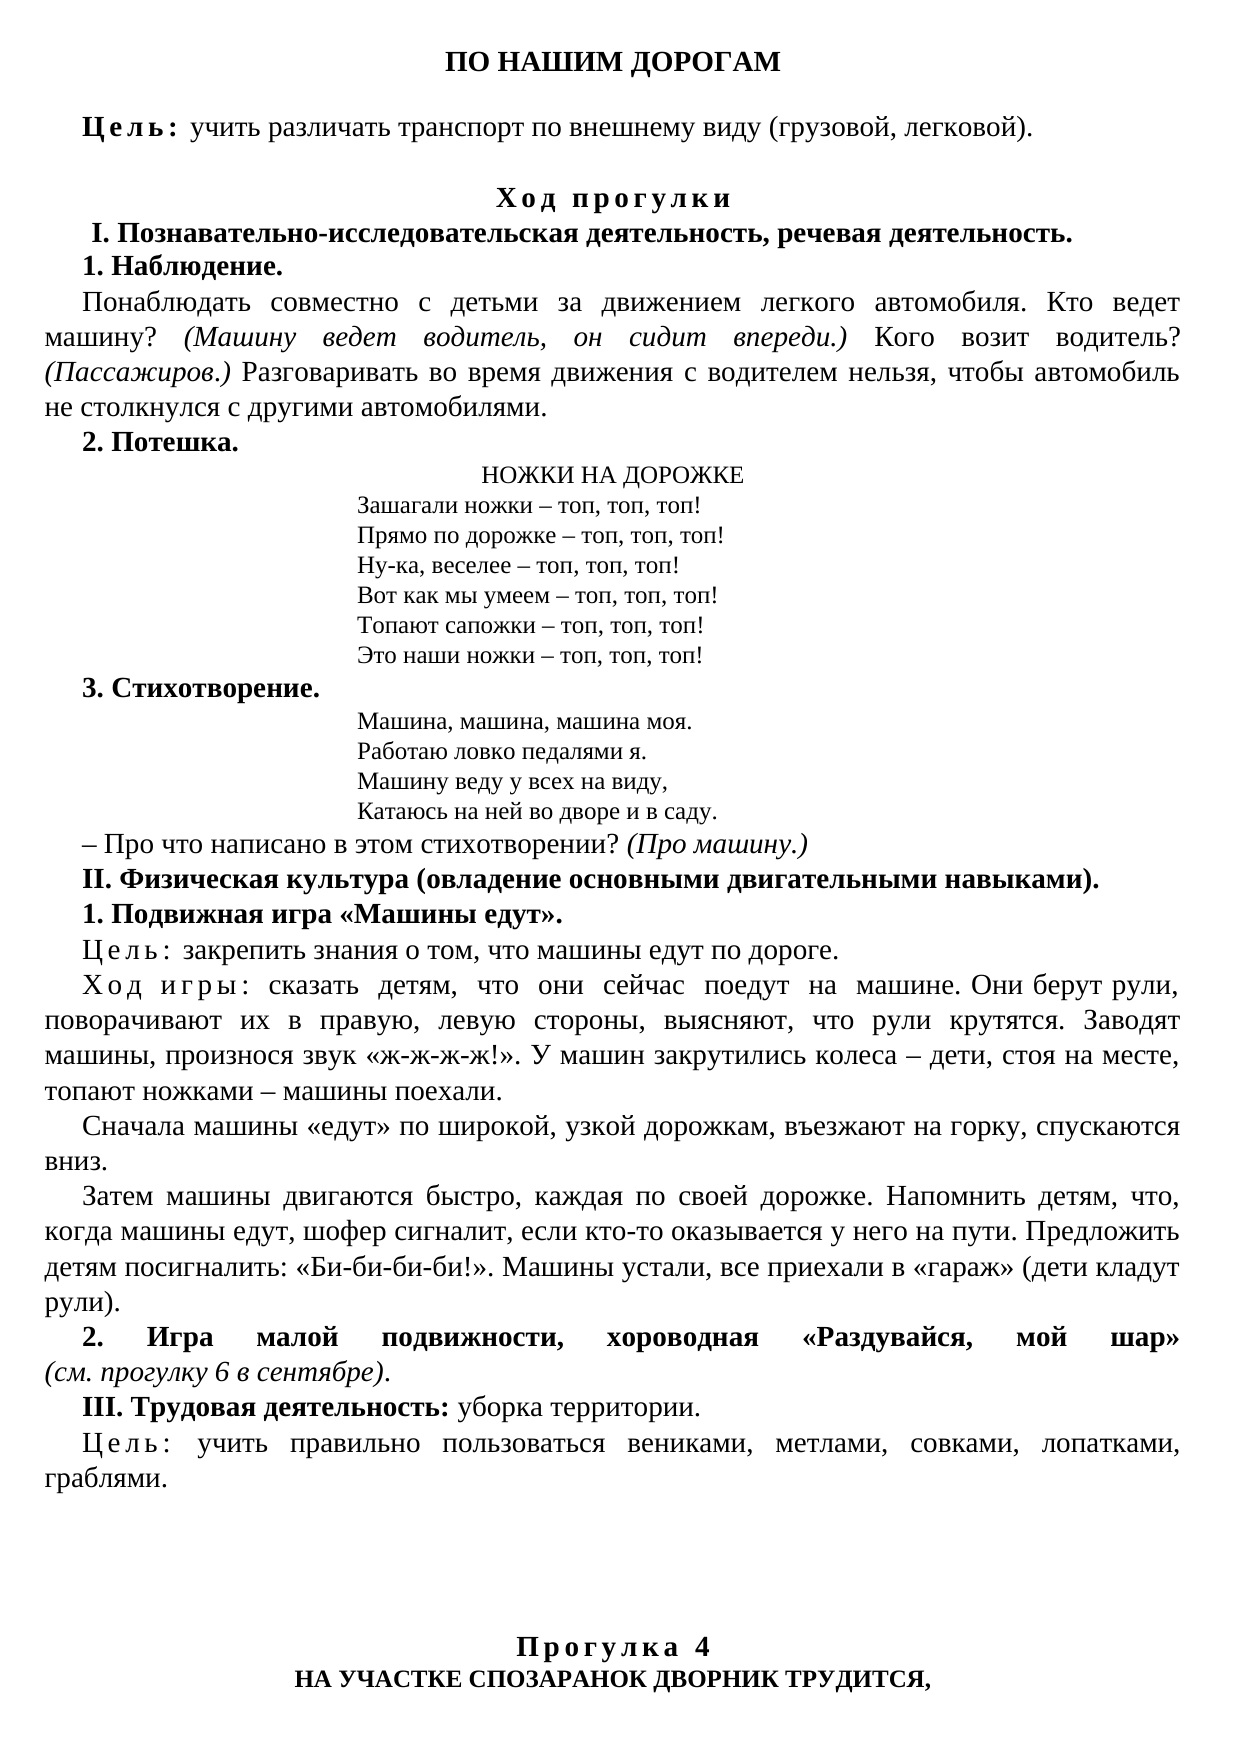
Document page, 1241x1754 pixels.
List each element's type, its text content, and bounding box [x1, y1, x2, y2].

text Цель: учить правильно пользоваться вениками, метлами, совками, лопатками, граблями. [44, 1425, 1181, 1493]
text Топают сапожки – топ, топ, топ! [357, 610, 1181, 639]
text Ход прогулки [44, 180, 1181, 213]
text Вот как мы умеем – топ, топ, топ! [357, 580, 1181, 609]
text Работаю ловко педалями я. [357, 736, 1181, 764]
text I. Познавательно-исследовательская деятельность, речевая деятельность. [44, 215, 1181, 248]
text – Про что написано в этом стихотворении? (Про машину.) [44, 826, 1181, 860]
text 1. Подвижная игра «Машины едут». [44, 897, 1181, 930]
text 2. Игра малой подвижности, хороводная «Раздувайся, мой шар» (см. прогулку 6 в сентябре). [44, 1319, 1181, 1388]
text Цель: закрепить знания о том, что машины едут по дороге. [44, 932, 1181, 965]
text Ну-ка, веселее – топ, топ, топ! [357, 550, 1181, 579]
text Цель: учить различать транспорт по внешнему виду (грузовой, легковой). [44, 109, 1181, 143]
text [44, 1629, 1181, 1693]
text Машину веду у всех на виду, [357, 766, 1181, 795]
text Понаблюдать совместно с детьми за движением легкого автомобиля. Кто ведет машину? (Машину ведет водитель, он сидит впереди.) Кого возит водитель? (Пассажиров.) Разговаривать во время движения с водителем нельзя, чтобы автомобиль не столкнулся с другими автомобилями. [44, 284, 1181, 423]
text Катаюсь на ней во дворе и в саду. [357, 796, 1181, 825]
text Затем машины двигаются быстро, каждая по своей дорожке. Напомнить детям, что, когда машины едут, шофер сигналит, если кто-то оказывается у него на пути. Предложить детям посигналить: «Би-би-би-би!». Машины устали, все приехали в «гараж» (дети кладут рули). [44, 1178, 1181, 1317]
text Ход игры: сказать детям, что они сейчас поедут на машине. Они берут рули, поворачивают их в правую, левую стороны, выясняют, что рули крутятся. Заводят машины, произнося звук «ж-ж-ж-ж!». У машин закрутились колеса – дети, стоя на месте, топают ножками – машины поехали. [44, 967, 1181, 1106]
text Ножки на дорожке [44, 460, 1181, 488]
text II. Физическая культура (овладение основными двигательными навыками). [44, 861, 1181, 895]
text III. Трудовая деятельность: уборка территории. [44, 1389, 1181, 1423]
text 1. Наблюдение. [44, 248, 1181, 282]
text 2. Потешка. [44, 424, 1181, 458]
text Это наши ножки – топ, топ, топ! [357, 640, 1181, 669]
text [44, 44, 1181, 108]
text Прямо по дорожке – топ, топ, топ! [357, 520, 1181, 549]
text Машина, машина, машина моя. [357, 706, 1181, 734]
text 3. Стихотворение. [44, 671, 1181, 704]
text Сначала машины «едут» по широкой, узкой дорожкам, въезжают на горку, спускаются вниз. [44, 1108, 1181, 1177]
text Зашагали ножки – топ, топ, топ! [357, 490, 1181, 519]
